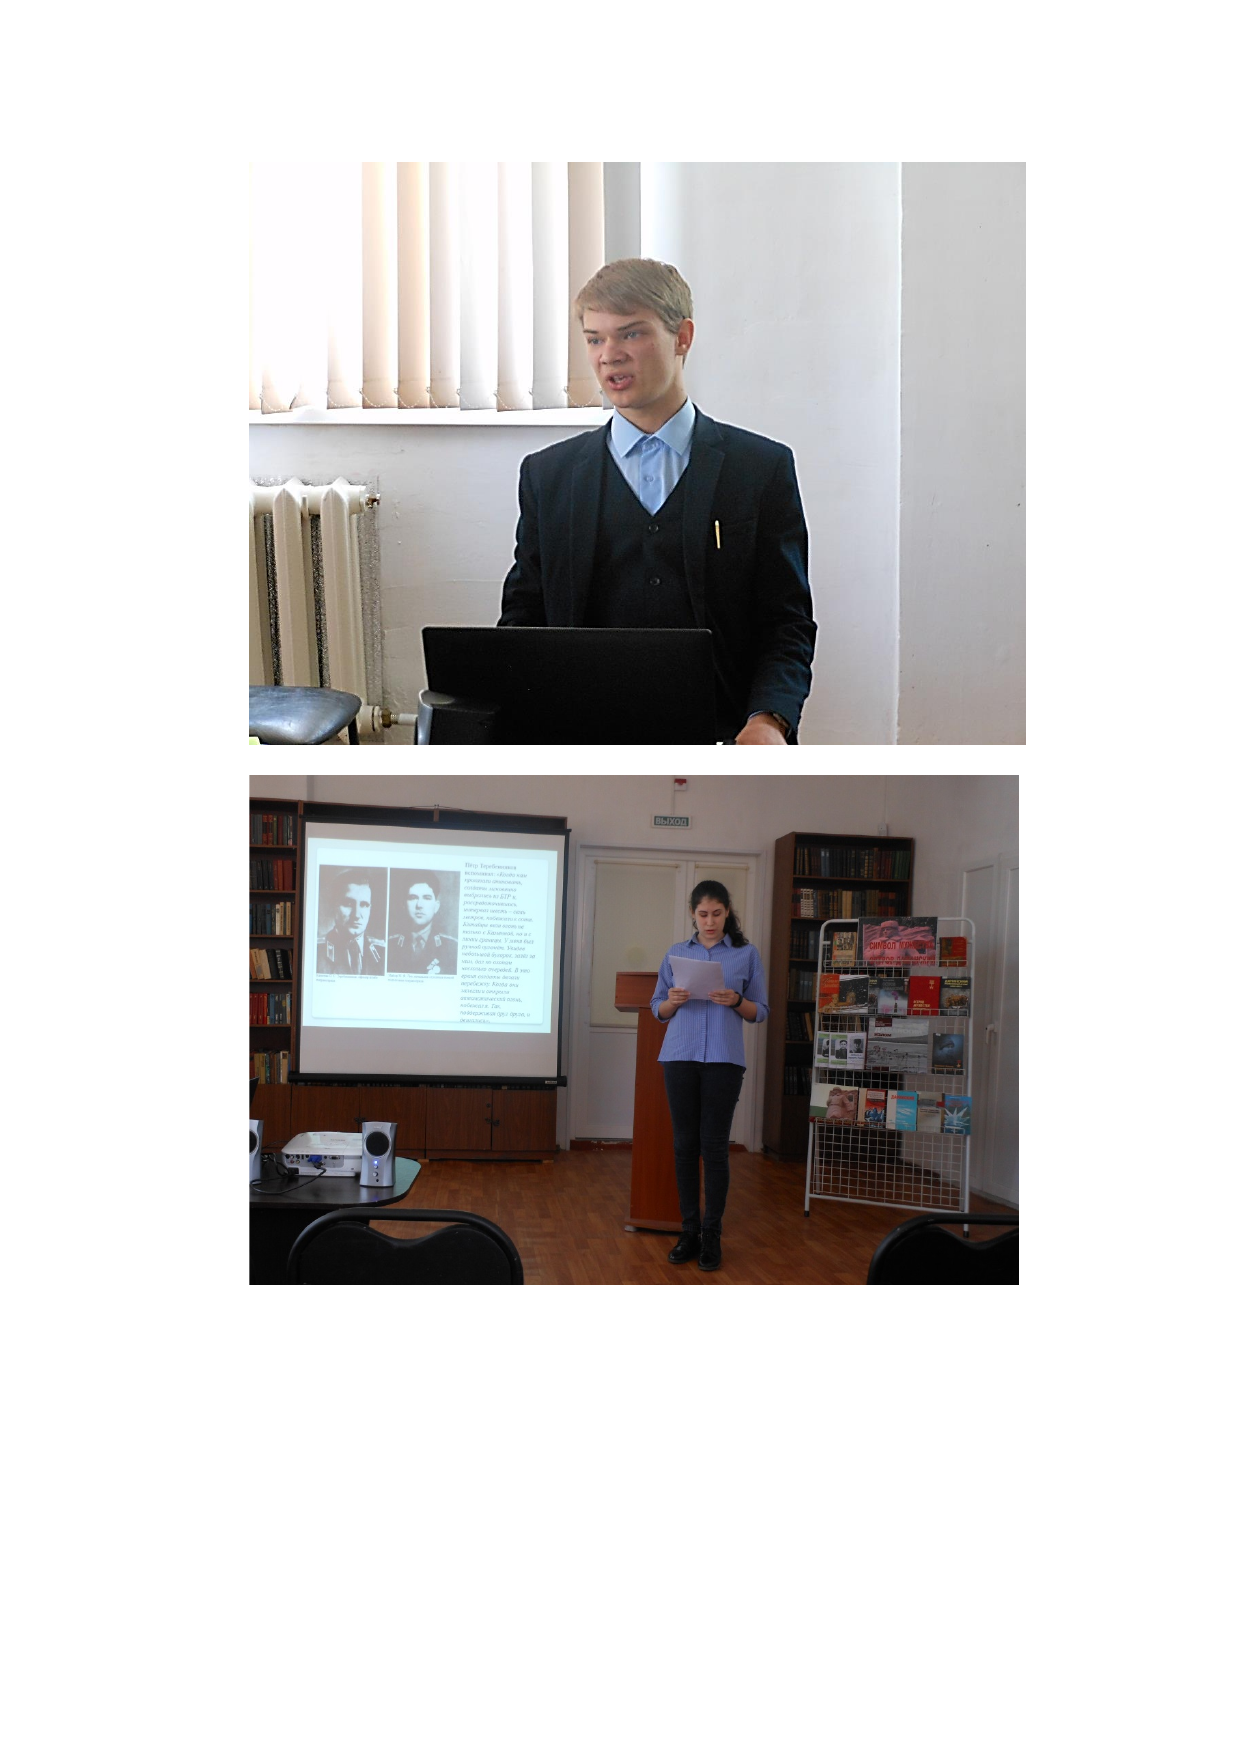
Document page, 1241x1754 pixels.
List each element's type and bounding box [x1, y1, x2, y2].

picture [249, 162, 1026, 745]
picture [249, 775, 1019, 1285]
